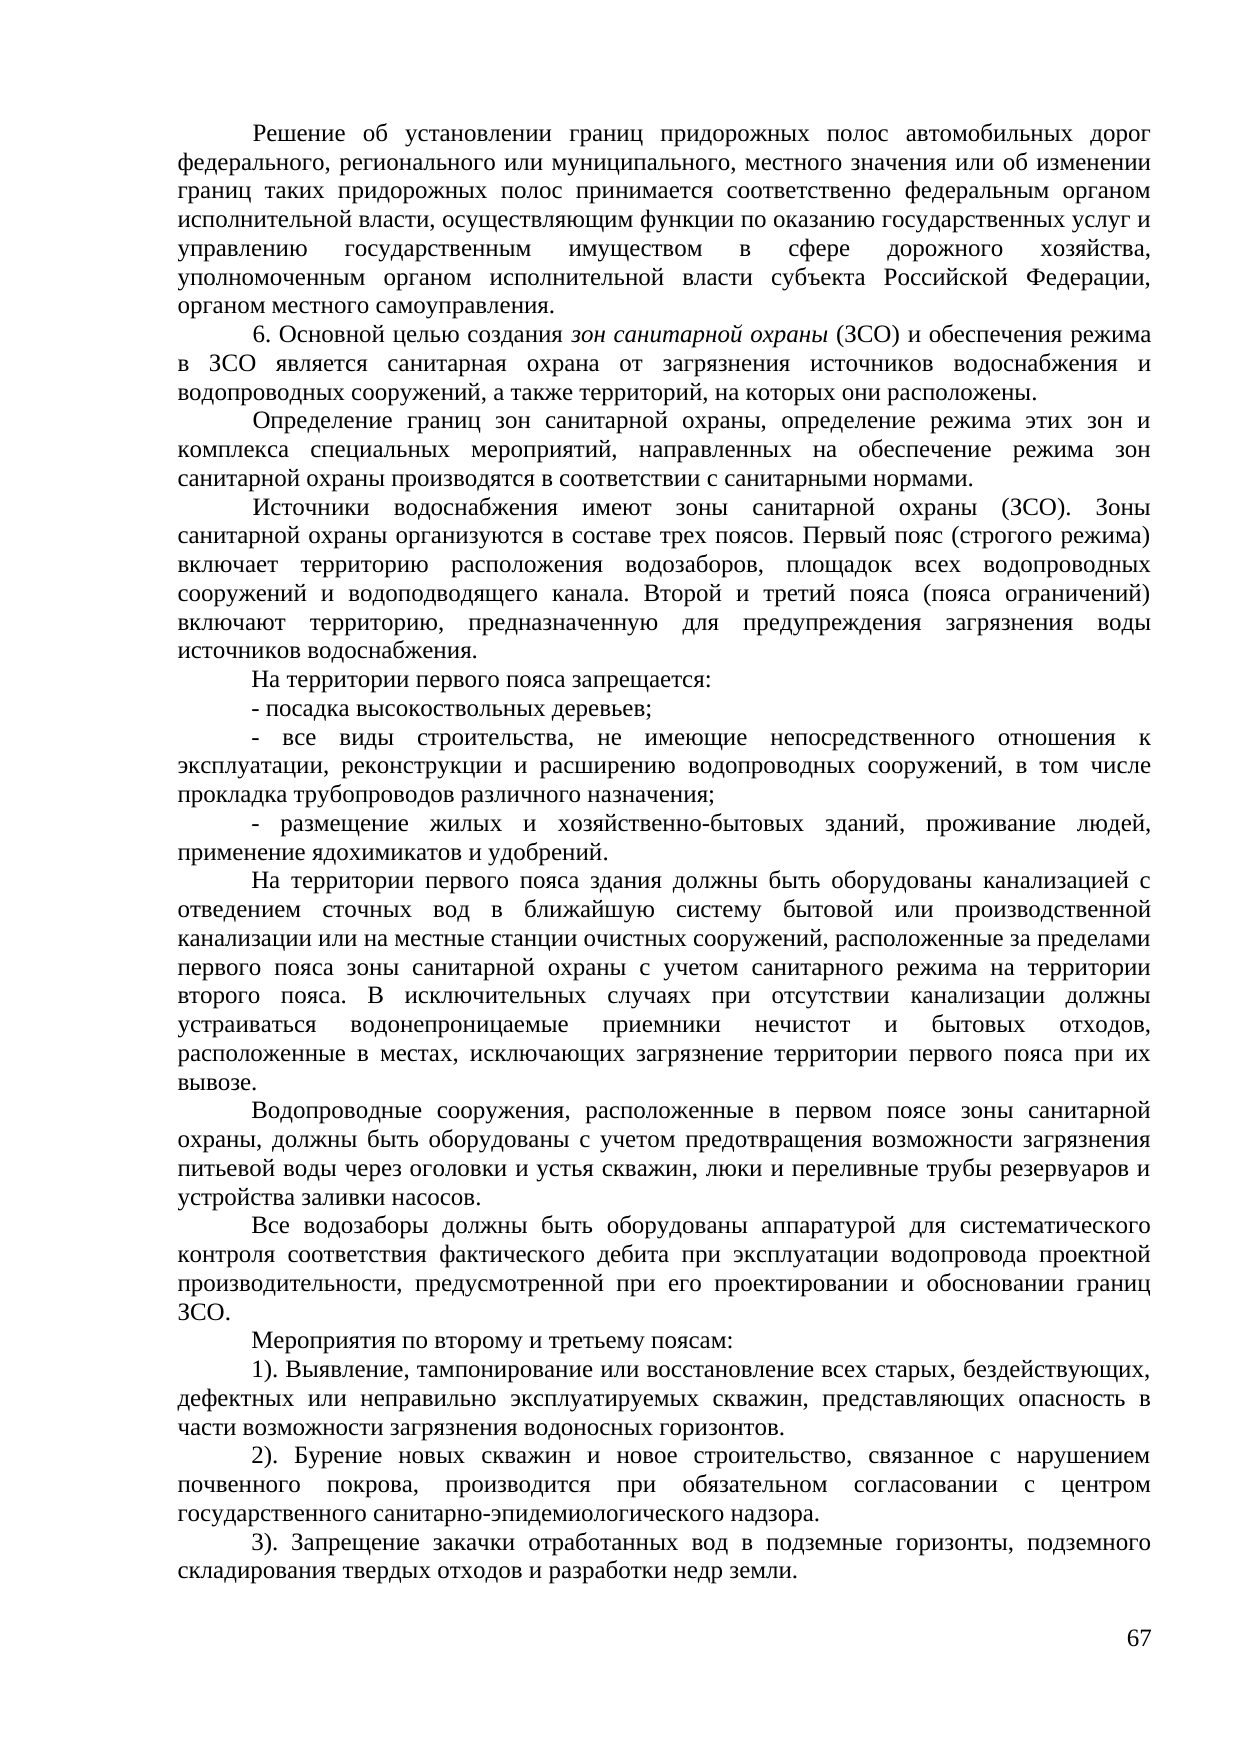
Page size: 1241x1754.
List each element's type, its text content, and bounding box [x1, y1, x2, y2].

text Решение об установлении границ придорожных полос автомобильных дорог федерального, регионального или муниципального, местного значения или об изменении границ таких придорожных полос принимается соответственно федеральным органом исполнительной власти, осуществляющим функции по оказанию государственных услуг и управлению государственным имуществом в сфере дорожного хозяйства, уполномоченным органом исполнительной власти субъекта Российской Федерации, органом местного самоуправления. [177, 118, 1152, 319]
text Мероприятия по второму и третьему поясам: [177, 1326, 1152, 1354]
text - посадка высокоствольных деревьев; [177, 693, 1152, 722]
text На территории первого пояса здания должны быть оборудованы канализацией с отведением сточных вод в ближайшую систему бытовой или производственной канализации или на местные станции очистных сооружений, расположенные за пределами первого пояса зоны санитарной охраны с учетом санитарного режима на территории второго пояса. В исключительных случаях при отсутствии канализации должны устраиваться водонепроницаемые приемники нечистот и бытовых отходов, расположенные в местах, исключающих загрязнение территории первого пояса при их вывозе. [177, 866, 1152, 1096]
text Источники водоснабжения имеют зоны санитарной охраны (ЗСО). Зоны санитарной охраны организуются в составе трех поясов. Первый пояс (строгого режима) включает территорию расположения водозаборов, площадок всех водопроводных сооружений и водоподводящего канала. Второй и третий пояса (пояса ограничений) включают территорию, предназначенную для предупреждения загрязнения воды источников водоснабжения. [177, 492, 1152, 664]
text - все виды строительства, не имеющие непосредственного отношения к эксплуатации, реконструкции и расширению водопроводных сооружений, в том числе прокладка трубопроводов различного назначения; [177, 722, 1152, 808]
text - размещение жилых и хозяйственно-бытовых зданий, проживание людей, применение ядохимикатов и удобрений. [177, 808, 1152, 866]
text 2). Бурение новых скважин и новое строительство, связанное с нарушением почвенного покрова, производится при обязательном согласовании с центром государственного санитарно-эпидемиологического надзора. [177, 1441, 1152, 1527]
text Определение границ зон санитарной охраны, определение режима этих зон и комплекса специальных мероприятий, направленных на обеспечение режима зон санитарной охраны производятся в соответствии с санитарными нормами. [177, 406, 1152, 492]
text 6. Основной целью создания зон санитарной охраны (ЗСО) и обеспечения режима в ЗСО является санитарная охрана от загрязнения источников водоснабжения и водопроводных сооружений, а также территорий, на которых они расположены. [177, 319, 1152, 406]
text Все водозаборы должны быть оборудованы аппаратурой для систематического контроля соответствия фактического дебита при эксплуатации водопровода проектной производительности, предусмотренной при его проектировании и обосновании границ ЗСО. [177, 1211, 1152, 1326]
text 3). Запрещение закачки отработанных вод в подземные горизонты, подземного складирования твердых отходов и разработки недр земли. [177, 1527, 1152, 1584]
text 1). Выявление, тампонирование или восстановление всех старых, бездействующих, дефектных или неправильно эксплуатируемых скважин, представляющих опасность в части возможности загрязнения водоносных горизонтов. [177, 1354, 1152, 1441]
text На территории первого пояса запрещается: [177, 664, 1152, 693]
text Водопроводные сооружения, расположенные в первом поясе зоны санитарной охраны, должны быть оборудованы с учетом предотвращения возможности загрязнения питьевой воды через оголовки и устья скважин, люки и переливные трубы резервуаров и устройства заливки насосов. [177, 1096, 1152, 1211]
